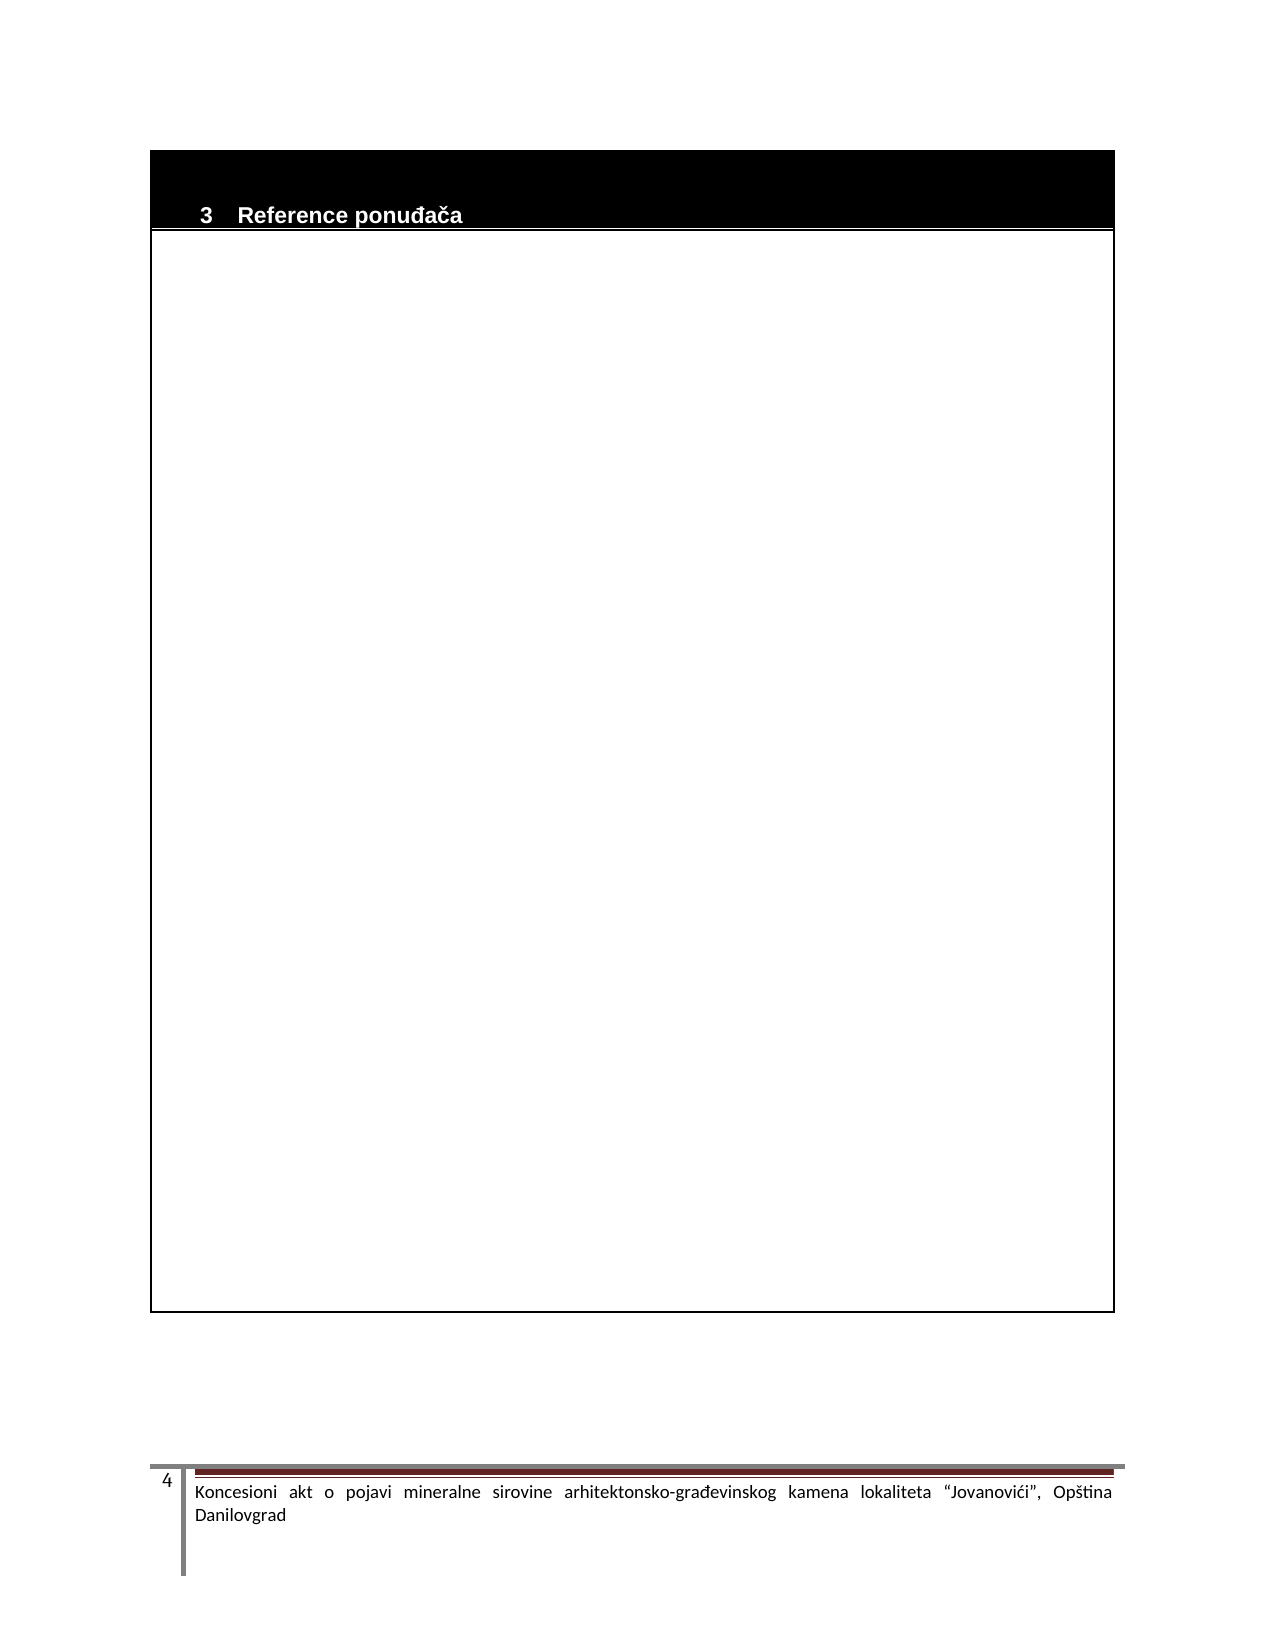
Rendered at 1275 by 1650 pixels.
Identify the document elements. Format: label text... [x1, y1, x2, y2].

table_header Reference ponuđača [152, 152, 1113, 228]
table_cell [152, 231, 1113, 1311]
